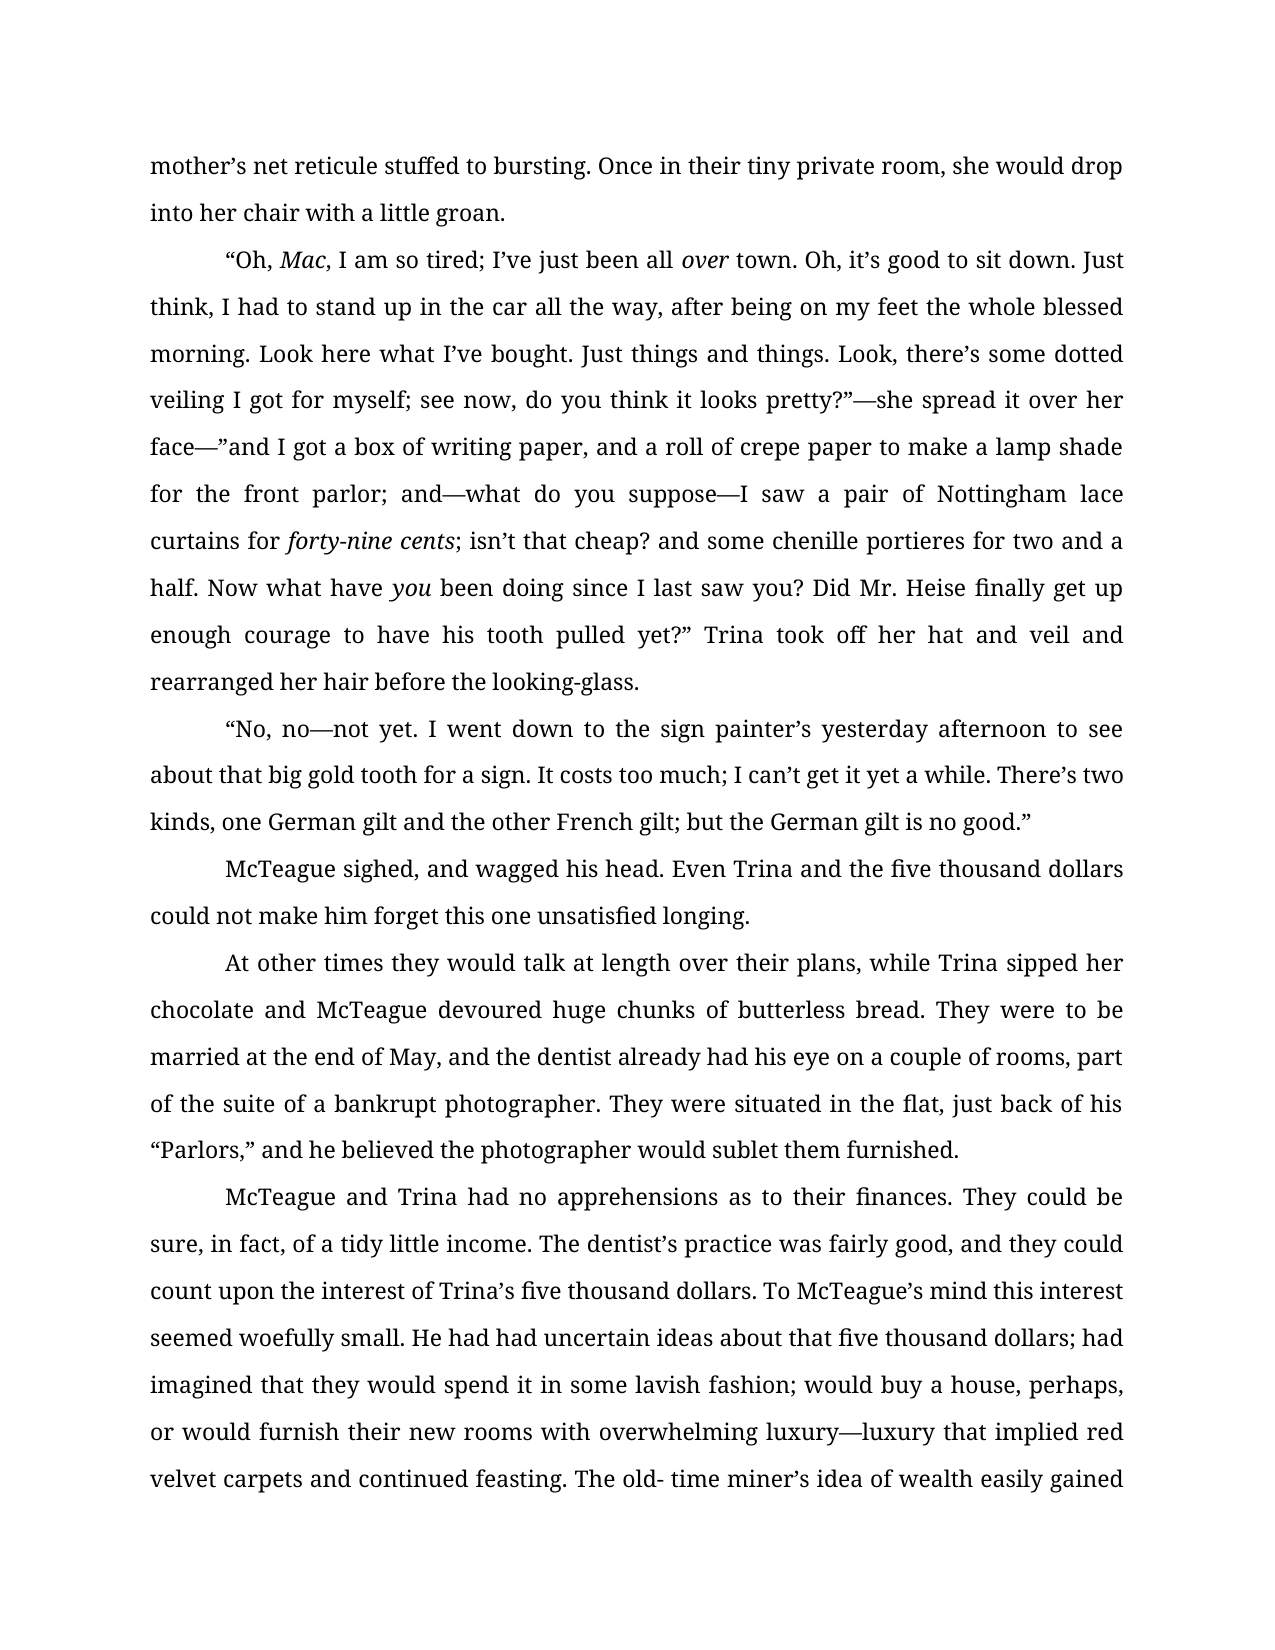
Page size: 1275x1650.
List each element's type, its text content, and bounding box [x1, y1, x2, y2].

text “Oh, Mac, I am so tired; I’ve just been all over town. Oh, it’s good to sit down. Just think, I had to stand up in the car all the way, after being on my feet the whole blessed morning. Look here what I’ve bought. Just things and things. Look, there’s some dotted veiling I got for myself; see now, do you think it looks pretty?”—she spread it over her face—”and I got a box of writing paper, and a roll of crepe paper to make a lamp shade for the front parlor; and—what do you suppose—I saw a pair of Nottingham lace curtains for forty-nine cents; isn’t that cheap? and some chenille portieres for two and a half. Now what have you been doing since I last saw you? Did Mr. Heise finally get up enough courage to have his tooth pulled yet?” Trina took off her hat and veil and rearranged her hair before the looking-glass. [150, 244, 1125, 697]
text “No, no—not yet. I went down to the sign painter’s yesterday afternoon to see about that big gold tooth for a sign. It costs too much; I can’t get it yet a while. There’s two kinds, one German gilt and the other French gilt; but the German gilt is no good.” [150, 712, 1125, 837]
text At other times they would talk at length over their plans, while Trina sipped her chocolate and McTeague devoured huge chunks of butterless bread. They were to be married at the end of May, and the dentist already had his eye on a couple of rooms, part of the suite of a bankrupt photographer. They were situated in the flat, just back of his “Parlors,” and he believed the photographer would sublet them furnished. [150, 947, 1125, 1166]
text McTeague sighed, and wagged his head. Even Trina and the five thousand dollars could not make him forget this one unsatisfied longing. [150, 853, 1125, 931]
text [150, 150, 1125, 228]
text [150, 1181, 1125, 1494]
